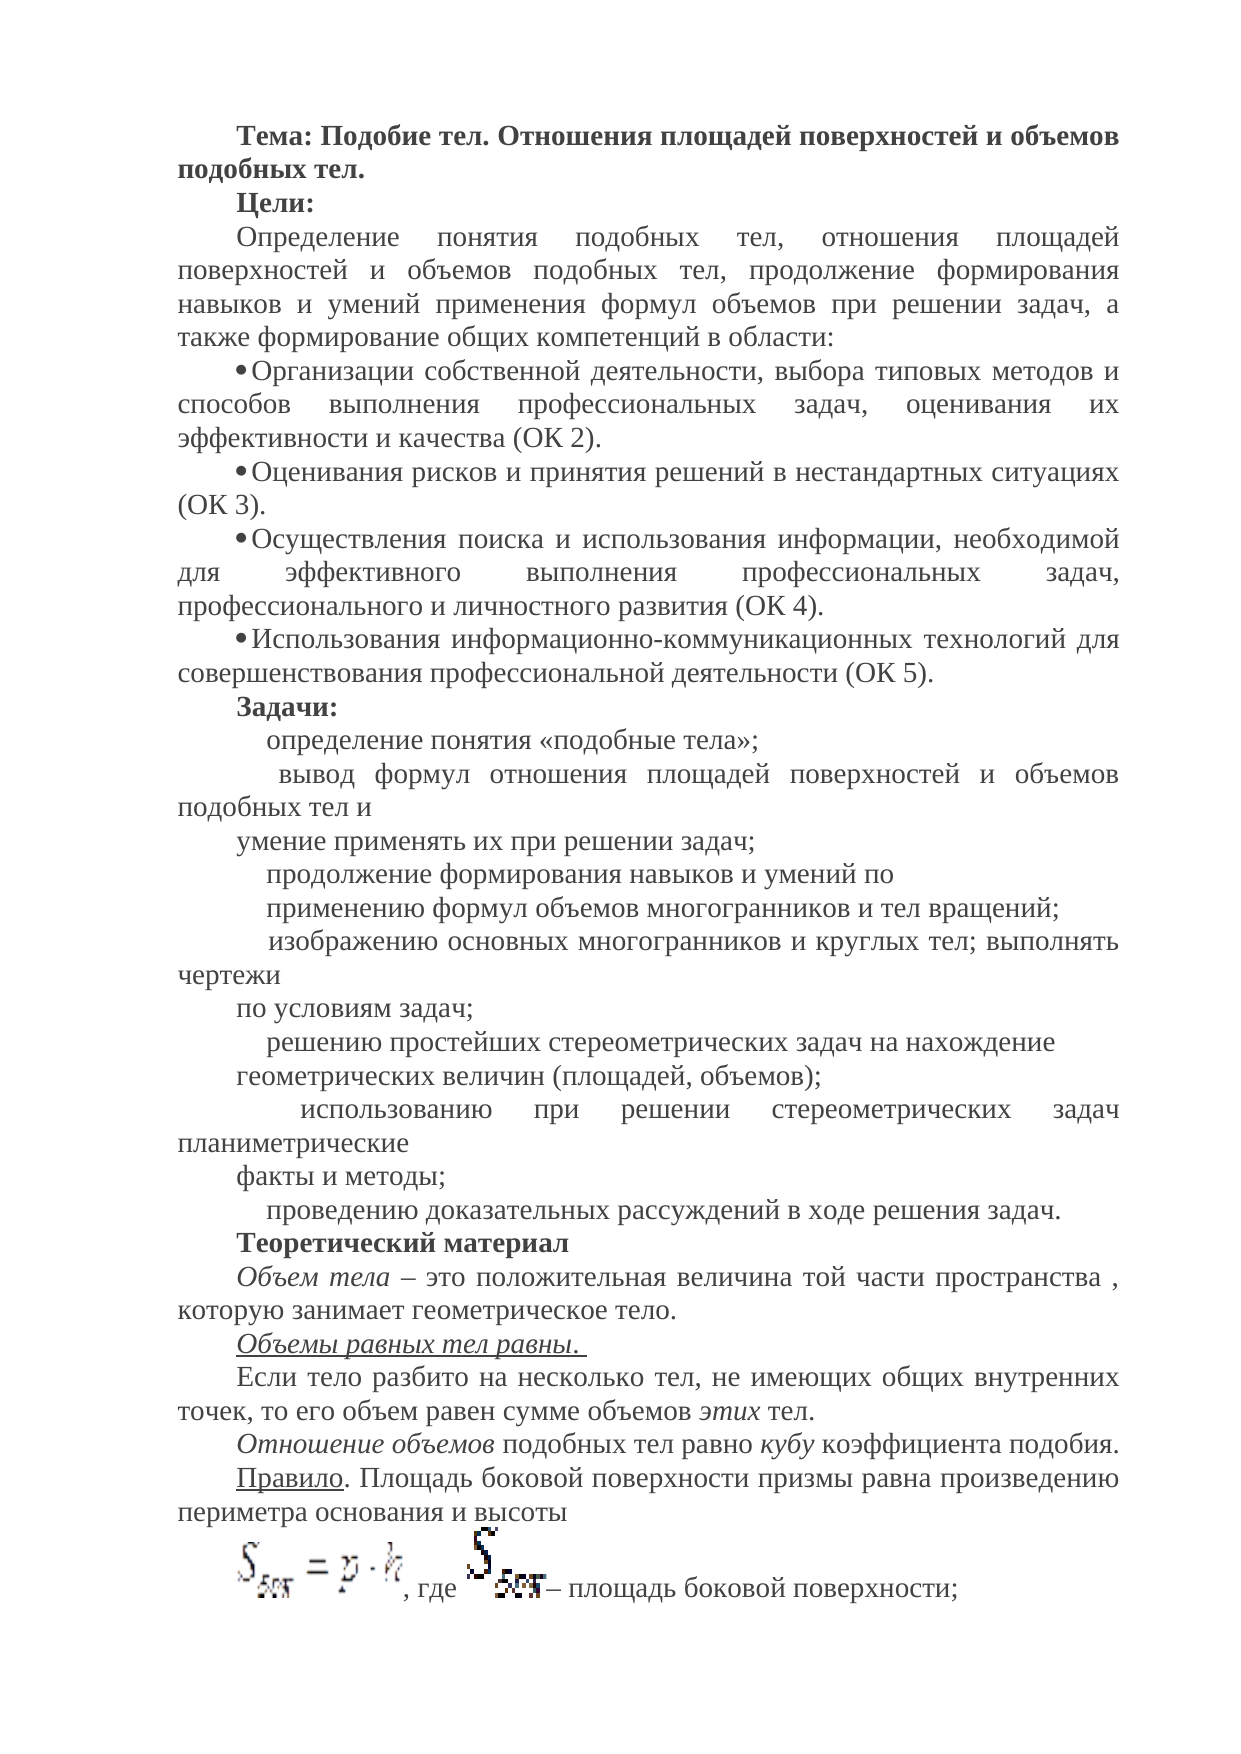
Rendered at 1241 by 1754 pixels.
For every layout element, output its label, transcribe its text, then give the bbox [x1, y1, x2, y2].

list Использования информационно-коммуникационных технологий для совершенствования профессиональной деятельности (ОК 5). [177, 622, 1120, 689]
text  решению простейших стереометрических задач на нахождение [177, 1024, 1120, 1058]
text  применению формул объемов многогранников и тел вращений; [177, 890, 1120, 923]
text  использованию при решении стереометрических задач планиметрические [177, 1091, 1120, 1158]
text  вывод формул отношения площадей поверхностей и объемов подобных тел и [177, 756, 1120, 823]
text Теоретический материал [177, 1225, 1120, 1259]
text факты и методы; [177, 1158, 1120, 1192]
text Если тело разбито на несколько тел, не имеющих общих внутренних точек, то его объем равен сумме объемов этих тел. [177, 1359, 1120, 1427]
text умение применять их при решении задач; [177, 823, 1120, 856]
text Тема: Подобие тел. Отношения площадей поверхностей и объемов подобных тел. [177, 118, 1120, 185]
text Объемы равных тел равны. [177, 1326, 1120, 1359]
text  проведению доказательных рассуждений в ходе решения задач. [177, 1192, 1120, 1225]
list Оценивания рисков и принятия решений в нестандартных ситуациях (ОК 3). [177, 454, 1120, 521]
text Цели: [177, 185, 1120, 219]
text Задачи: [177, 689, 1120, 722]
text Отношение объемов подобных тел равно кубу коэффициента подобия. [177, 1427, 1120, 1460]
text , где – площадь боковой поверхности; [177, 1527, 1120, 1604]
text по условиям задач; [177, 991, 1120, 1024]
text геометрических величин (площадей, объемов); [177, 1058, 1120, 1091]
text  продолжение формирования навыков и умений по [177, 856, 1120, 890]
list Организации собственной деятельности, выбора типовых методов и способов выполнения профессиональных задач, оценивания их эффективности и качества (ОК 2). [177, 353, 1120, 454]
text Определение понятия подобных тел, отношения площадей поверхностей и объемов подобных тел, продолжение формирования навыков и умений применения формул объемов при решении задач, а также формирование общих компетенций в области: [177, 219, 1120, 353]
picture [236, 1542, 403, 1598]
picture [464, 1527, 547, 1598]
text Объем тела – это положительная величина той части пространства , которую занимает геометрическое тело. [177, 1259, 1120, 1326]
text  определение понятия «подобные тела»; [177, 722, 1120, 756]
text  изображению основных многогранников и круглых тел; выполнять чертежи [177, 923, 1120, 991]
text Правило. Площадь боковой поверхности призмы равна произведению периметра основания и высоты [177, 1460, 1120, 1527]
list Осуществления поиска и использования информации, необходимой для эффективного выполнения профессиональных задач, профессионального и личностного развития (ОК 4). [177, 521, 1120, 622]
